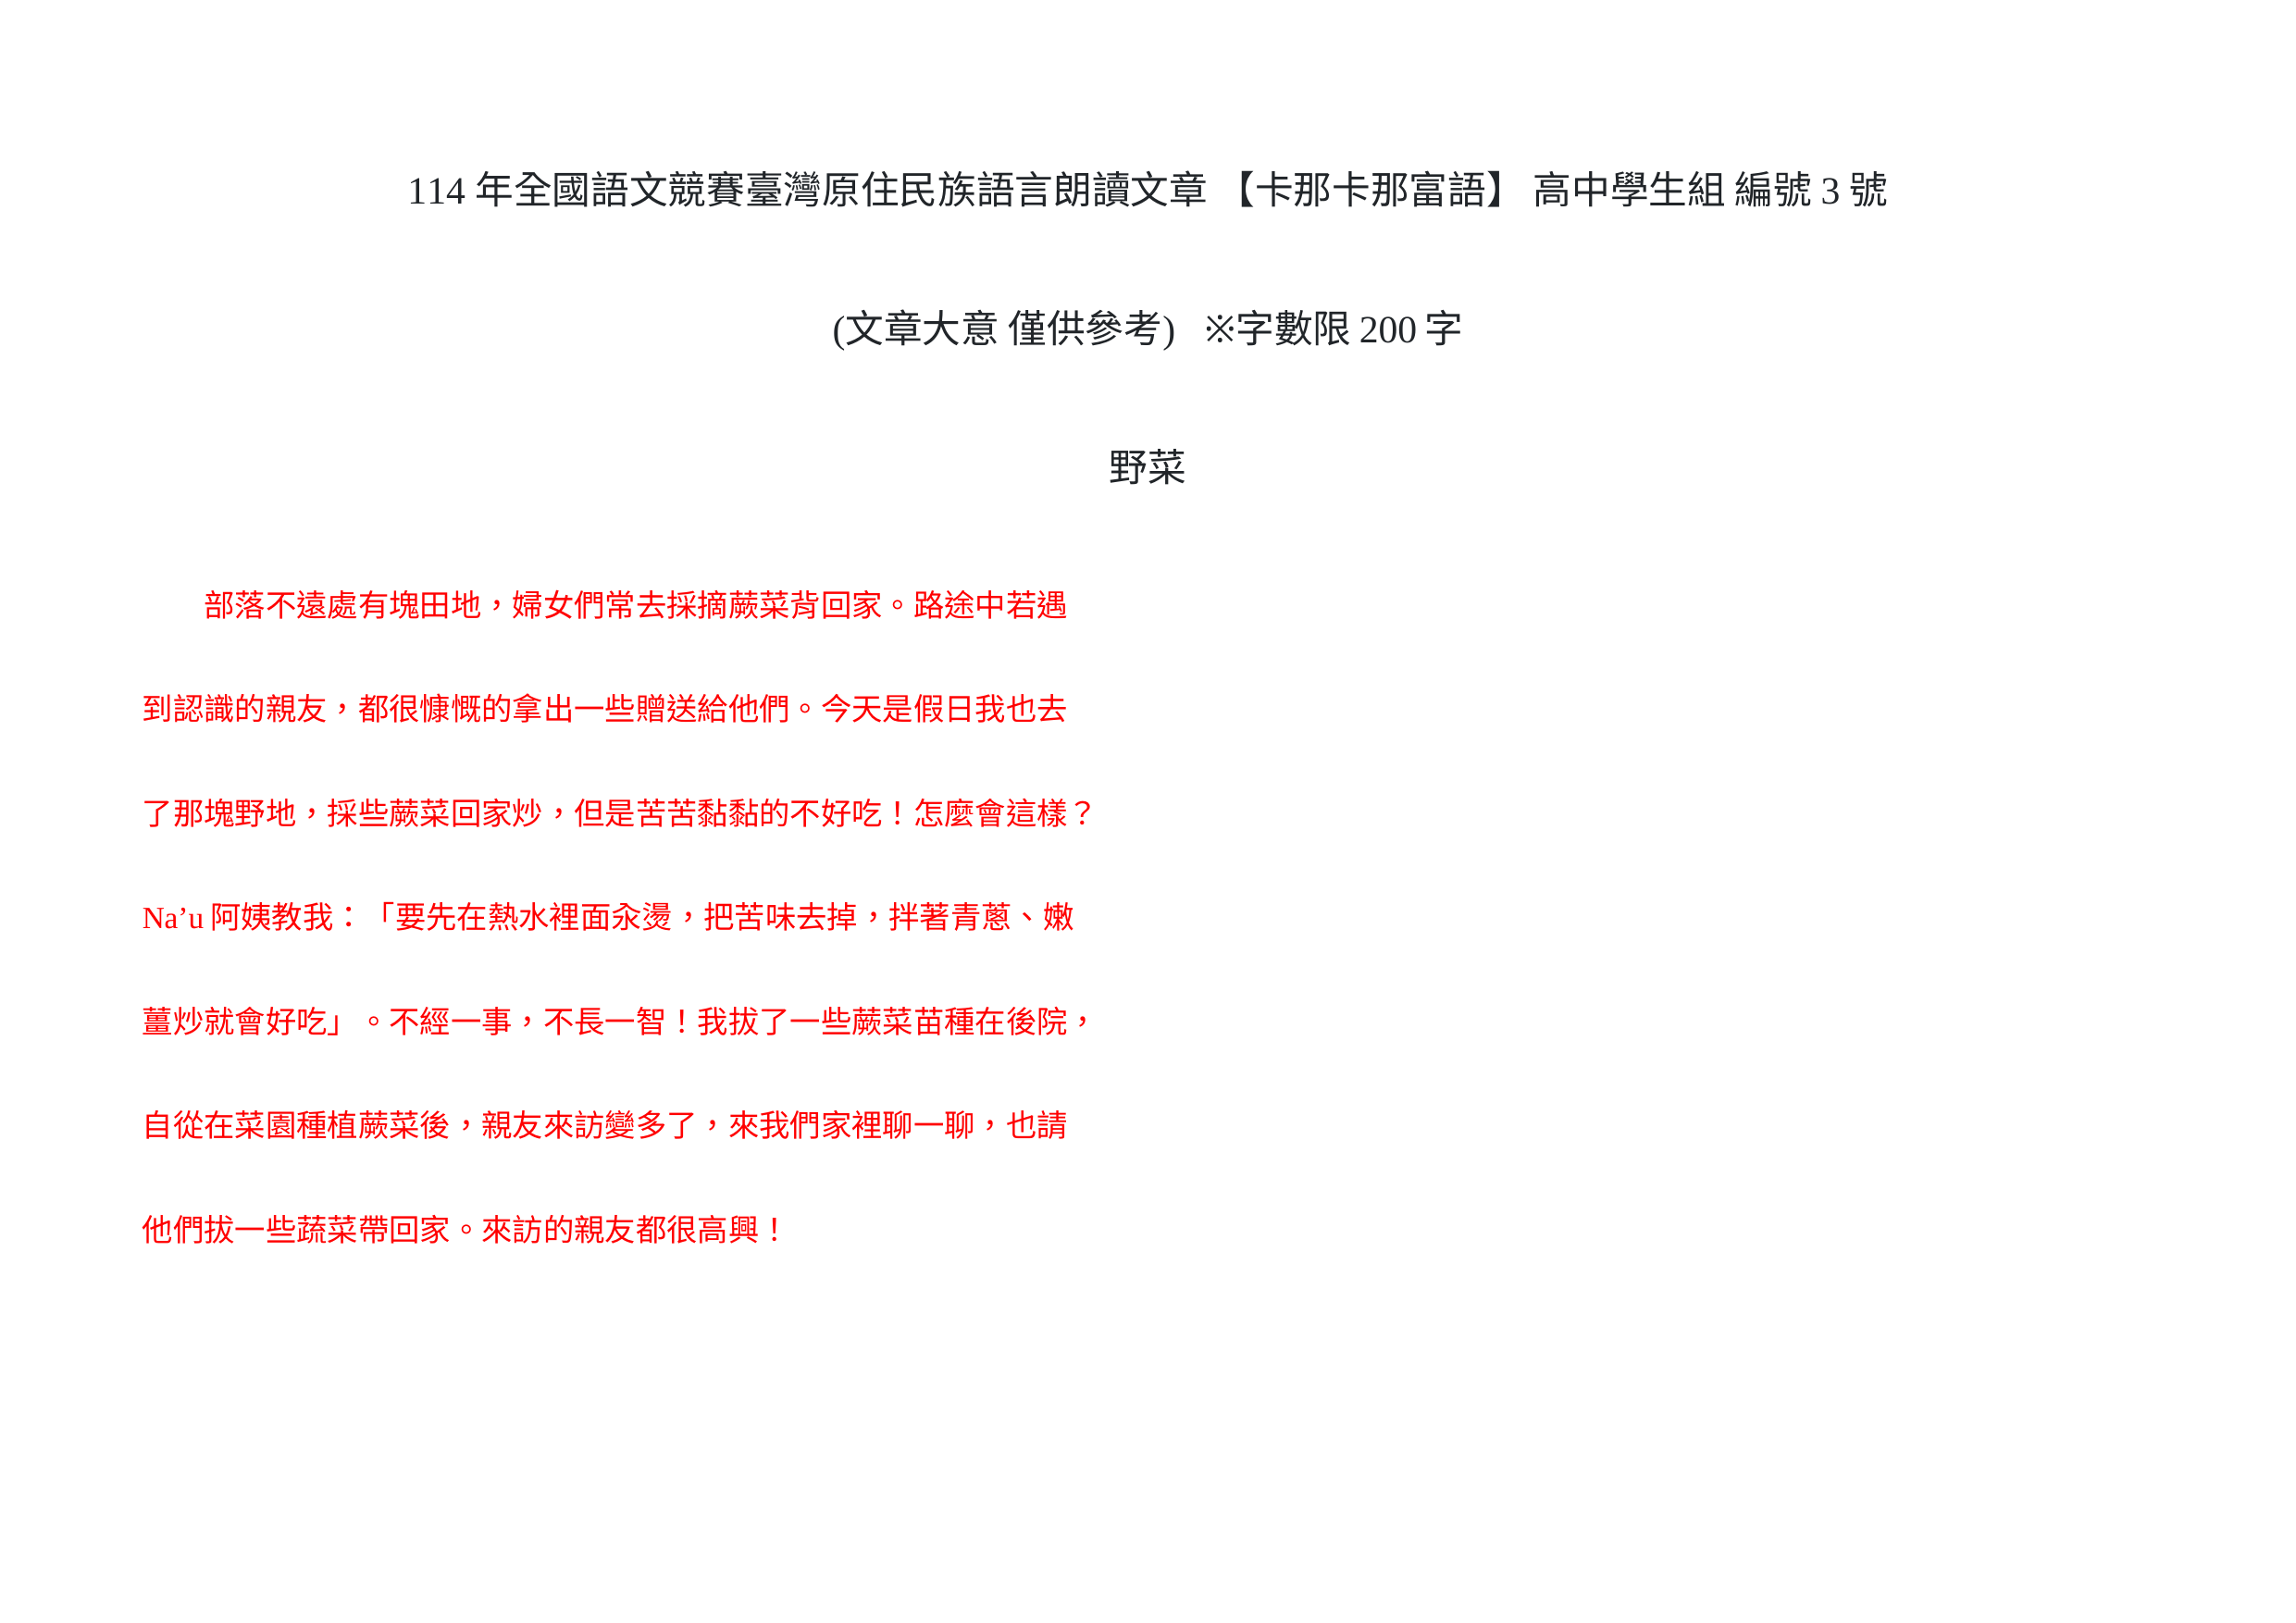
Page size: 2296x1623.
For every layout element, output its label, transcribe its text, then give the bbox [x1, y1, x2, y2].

text (文章大意 僅供參考) ※字數限200字 [142, 291, 2153, 360]
text 野菜 [142, 429, 2153, 499]
text 部落不遠處有塊田地，婦女們常去採摘蕨菜背回家。路途中若遇到認識的親友，都很慷慨的拿出一些贈送給他們。今天是假日我也去了那塊野地，採些蕨菜回家炒，但是苦苦黏黏的不好吃！怎麼會這樣？Na’u阿姨教我：「要先在熱水裡面汆燙，把苦味去掉，拌著青蔥、嫩薑炒就會好吃」。不經一事，不長一智！我拔了一些蕨菜苗種在後院，自從在菜園種植蕨菜後，親友來訪變多了，來我們家裡聊一聊，也請他們拔一些蔬菜帶回家。來訪的親友都很高興！ [142, 568, 1090, 1262]
text 114 年全國語文競賽臺灣原住民族語言朗讀文章 【卡那卡那富語】 高中學生組 編號 3 號 [142, 152, 2153, 221]
